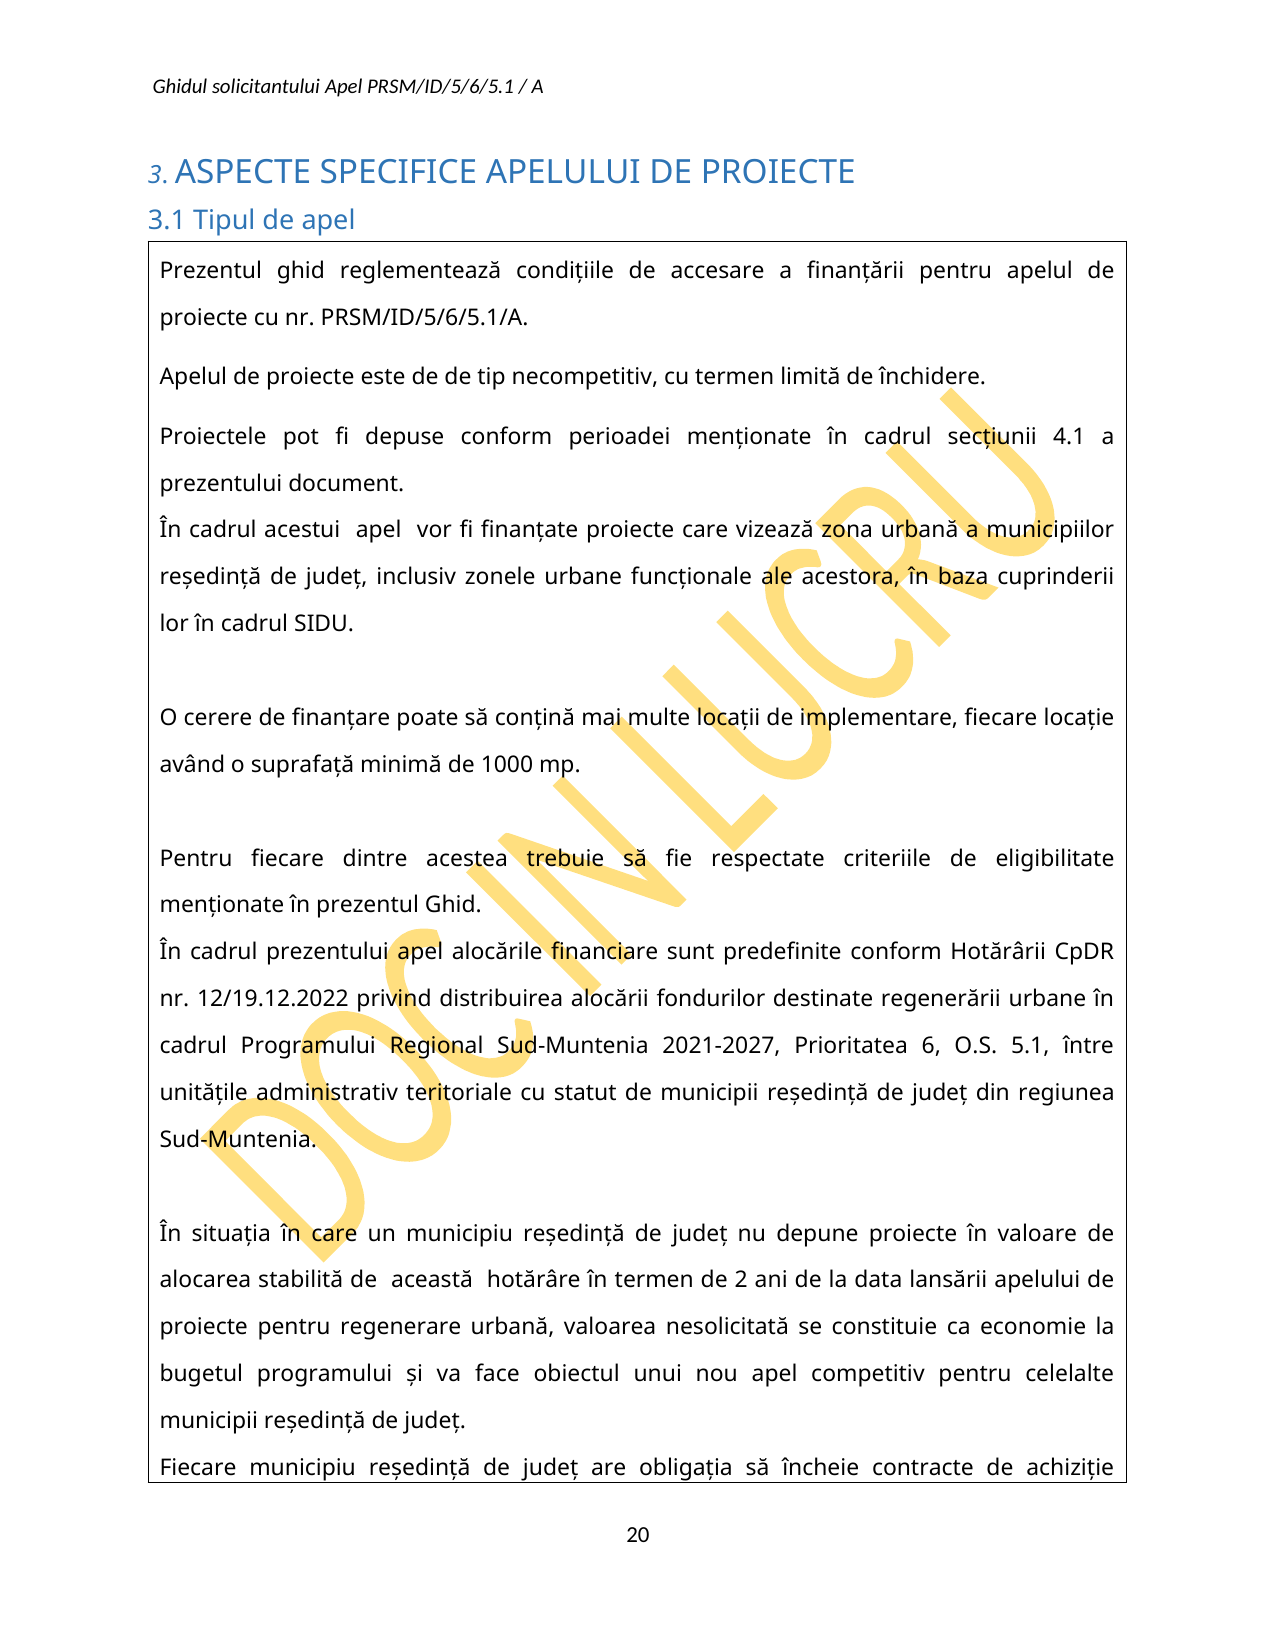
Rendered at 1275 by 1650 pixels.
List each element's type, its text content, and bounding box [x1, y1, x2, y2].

subtitle 3. ASPECTE SPECIFICE APELULUI DE PROIECTE [148, 148, 1127, 193]
subtitle 3.1 Tipul de apel [148, 201, 1127, 238]
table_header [149, 242, 1126, 1482]
